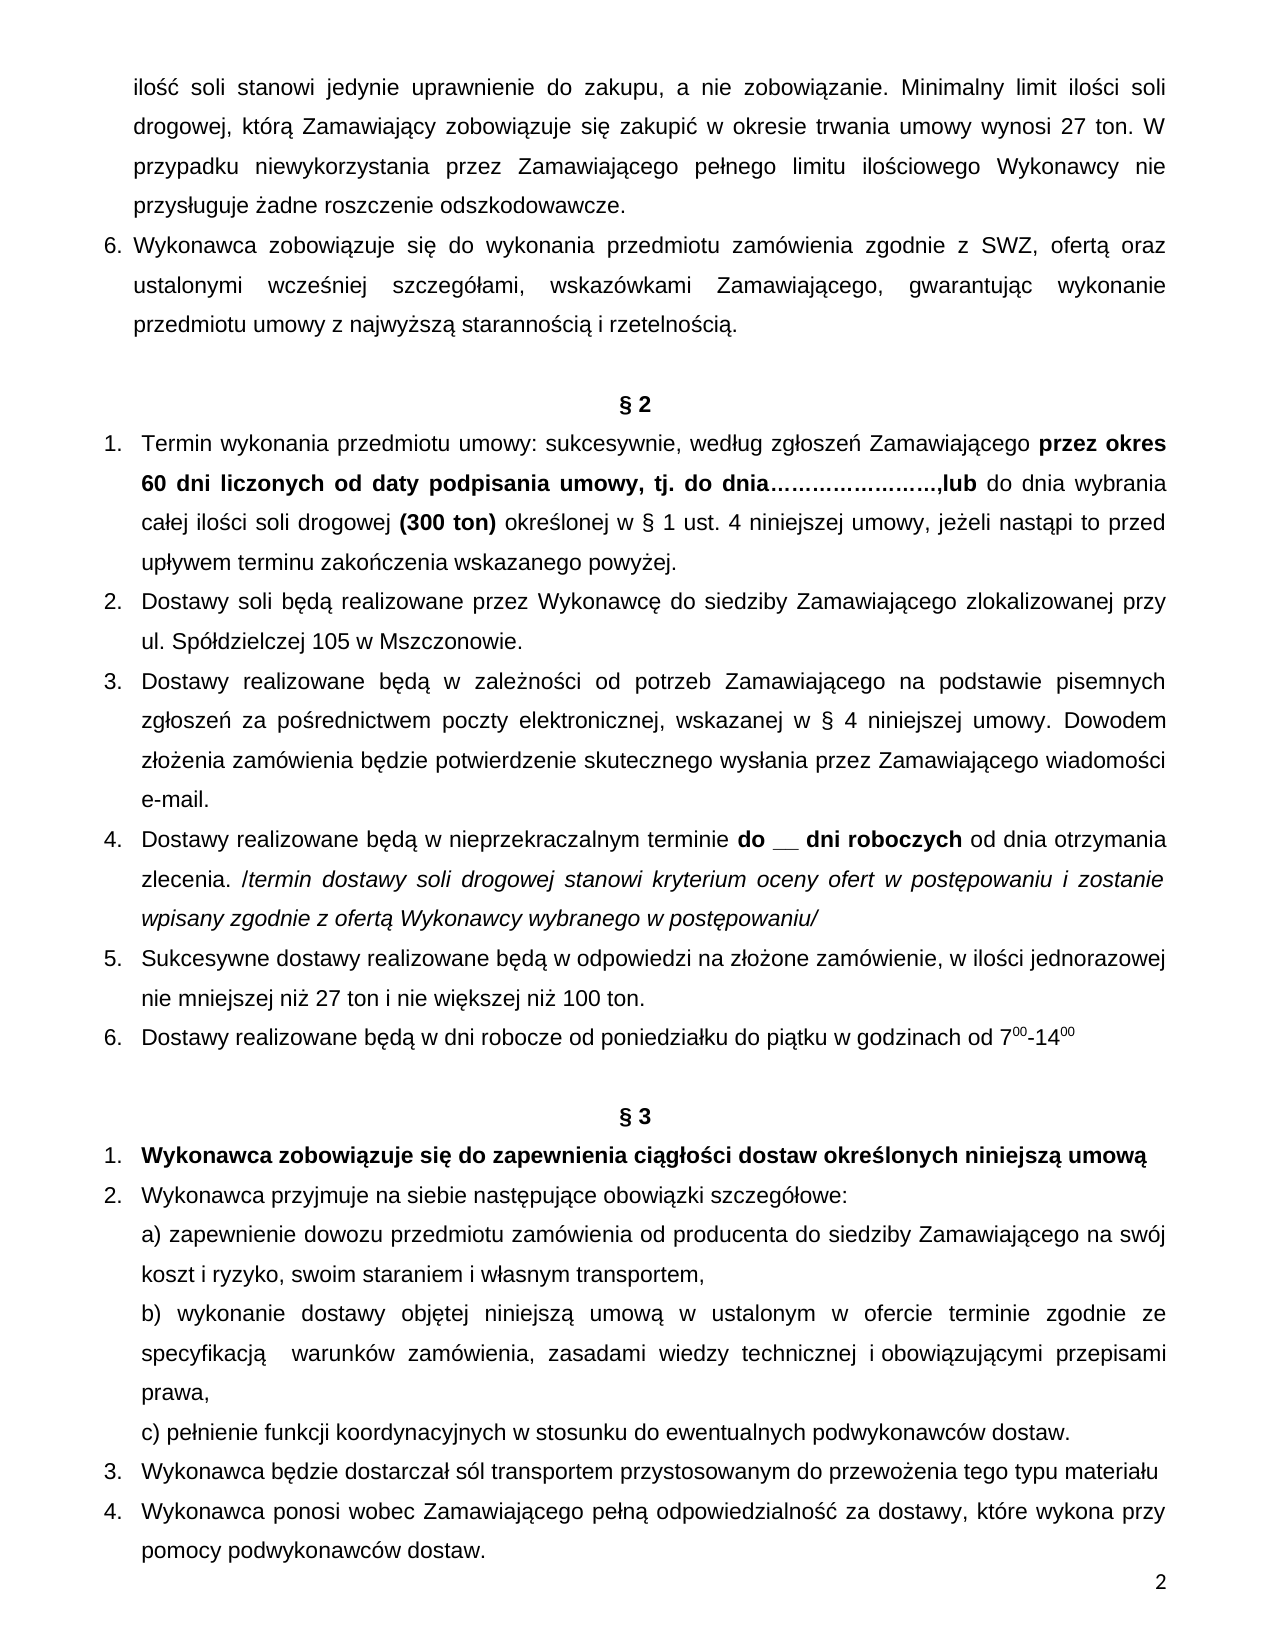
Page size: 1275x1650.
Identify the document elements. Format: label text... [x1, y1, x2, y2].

list Sukcesywne dostawy realizowane będą w odpowiedzi na złożone zamówienie, w ilości jednorazowej nie mniejszej niż 27 ton i nie większej niż 100 ton. [103, 945, 1167, 1011]
list Dostawy realizowane będą w dni robocze od poniedziałku do piątku w godzinach od 700-1400 [103, 1024, 1167, 1050]
list Wykonawca będzie dostarczał sól transportem przystosowanym do przewożenia tego typu materiału [103, 1458, 1167, 1485]
text c) pełnienie funkcji koordynacyjnych w stosunku do ewentualnych podwykonawców dostaw. [141, 1419, 1167, 1445]
text b) wykonanie dostawy objętej niniejszą umową w ustalonym w ofercie terminie zgodnie ze specyfikacją warunków zamówienia, zasadami wiedzy technicznej i obowiązującymi przepisami prawa, [141, 1300, 1167, 1406]
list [103, 74, 1167, 219]
list Dostawy soli będą realizowane przez Wykonawcę do siedziby Zamawiającego zlokalizowanej przy ul. Spółdzielczej 105 w Mszczonowie. [103, 588, 1167, 654]
text a) zapewnienie dowozu przedmiotu zamówienia od producenta do siedziby Zamawiającego na swój koszt i ryzyko, swoim staraniem i własnym transportem, [141, 1221, 1167, 1287]
list Dostawy realizowane będą w nieprzekraczalnym terminie do __ dni roboczych od dnia otrzymania zlecenia. /termin dostawy soli drogowej stanowi kryterium oceny ofert w postępowaniu i zostanie wpisany zgodnie z ofertą Wykonawcy wybranego w postępowaniu/ [103, 826, 1167, 931]
text § 2 [103, 391, 1167, 417]
list Wykonawca zobowiązuje się do wykonania przedmiotu zamówienia zgodnie z SWZ, ofertą oraz ustalonymi wcześniej szczegółami, wskazówkami Zamawiającego, gwarantując wykonanie przedmiotu umowy z najwyższą starannością i rzetelnością. [103, 232, 1167, 338]
text § 3 [103, 1103, 1167, 1129]
list Wykonawca przyjmuje na siebie następujące obowiązki szczegółowe: [103, 1182, 1167, 1208]
list Termin wykonania przedmiotu umowy: sukcesywnie, według zgłoszeń Zamawiającego przez okres 60 dni liczonych od daty podpisania umowy, tj. do dnia……………………,lub do dnia wybrania całej ilości soli drogowej (300 ton) określonej w § 1 ust. 4 niniejszej umowy, jeżeli nastąpi to przed upływem terminu zakończenia wskazanego powyżej. [103, 430, 1167, 575]
list Wykonawca zobowiązuje się do zapewnienia ciągłości dostaw określonych niniejszą umową [103, 1142, 1167, 1169]
list Dostawy realizowane będą w zależności od potrzeb Zamawiającego na podstawie pisemnych zgłoszeń za pośrednictwem poczty elektronicznej, wskazanej w § 4 niniejszej umowy. Dowodem złożenia zamówienia będzie potwierdzenie skutecznego wysłania przez Zamawiającego wiadomości e-mail. [103, 668, 1167, 812]
list Wykonawca ponosi wobec Zamawiającego pełną odpowiedzialność za dostawy, które wykona przy pomocy podwykonawców dostaw. [103, 1498, 1167, 1564]
